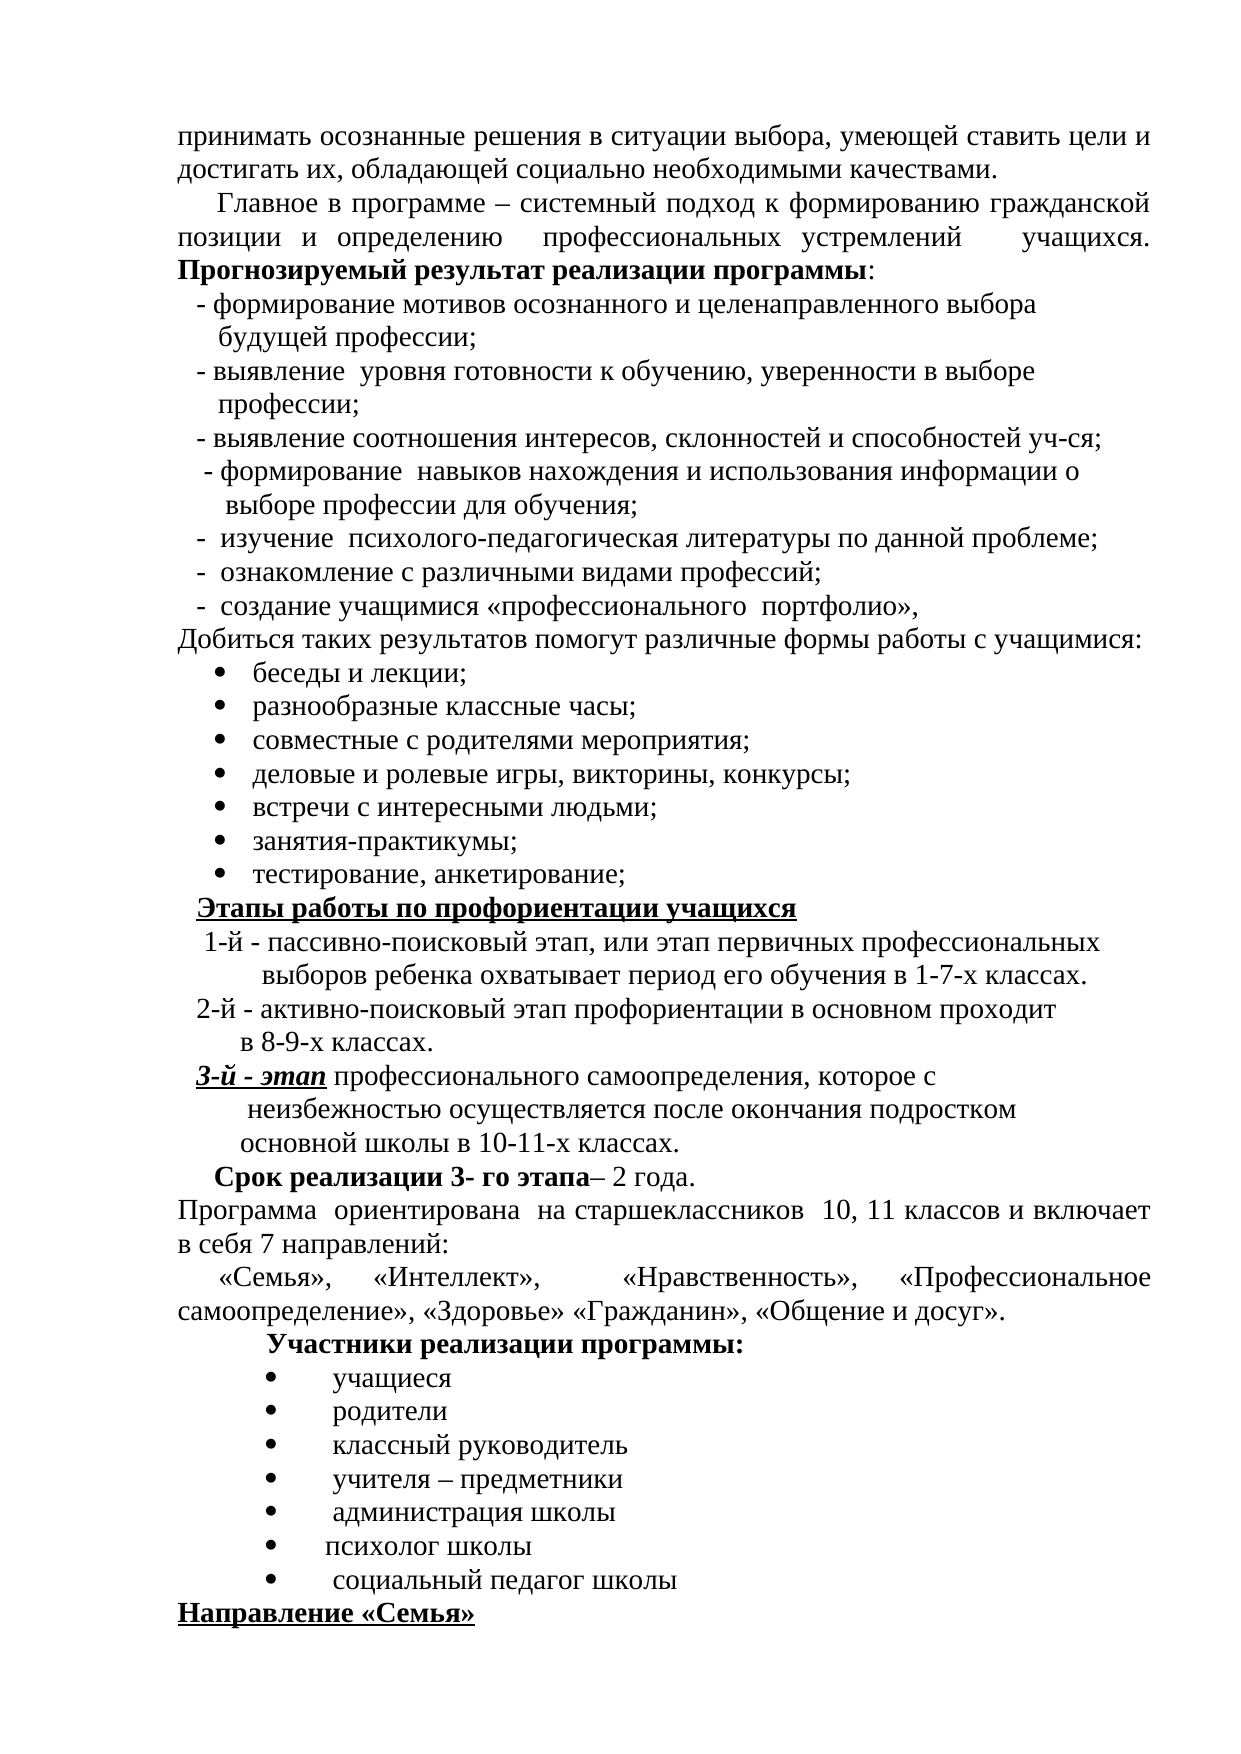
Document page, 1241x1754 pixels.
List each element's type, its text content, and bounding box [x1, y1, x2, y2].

list деловые и ролевые игры, викторины, конкурсы; [215, 756, 1152, 789]
text «Семья», «Интеллект», «Нравственность», «Профессиональное самоопределение», «Здоровье» «Гражданин», «Общение и досуг». [177, 1259, 1152, 1326]
text в 8-9-х классах. [196, 1024, 1133, 1058]
list разнообразные классные часы; [215, 688, 1152, 722]
text 3-й - этап профессионального самоопределения, которое с [196, 1058, 1133, 1092]
list занятия-практикумы; [215, 823, 1152, 857]
text 2-й - активно-поисковый этап профориентации в основном проходит [196, 991, 1133, 1024]
text Добиться таких результатов помогут различные формы работы с учащимися: [177, 621, 1152, 655]
text основной школы в 10-11-х классах. [196, 1125, 1133, 1159]
list встречи с интересными людьми; [215, 789, 1152, 823]
text Срок реализации 3- го этапа– 2 года. [177, 1159, 1152, 1192]
text - изучение психолого-педагогическая литературы по данной проблеме; [196, 521, 1133, 554]
text Программа ориентирована на старшеклассников 10, 11 классов и включает в себя 7 направлений: [177, 1192, 1152, 1259]
text выборов ребенка охватывает период его обучения в 1-7-х классах. [196, 957, 1133, 991]
list беседы и лекции; [215, 655, 1152, 688]
text профессии; [196, 386, 1133, 420]
text будущей профессии; [196, 319, 1133, 353]
text - создание учащимися «профессионального портфолио», [196, 588, 1133, 621]
list Участники реализации программы: [266, 1326, 1152, 1360]
text - ознакомление с различными видами профессий; [196, 554, 1133, 588]
text - формирование мотивов осознанного и целенаправленного выбора [196, 286, 1133, 319]
text неизбежностью осуществляется после окончания подростком [196, 1092, 1133, 1125]
list учащиеся [266, 1360, 1152, 1393]
list администрация школы [266, 1494, 1152, 1528]
text 1-й - пассивно-поисковый этап, или этап первичных профессиональных [196, 924, 1133, 957]
list классный руководитель [266, 1427, 1152, 1461]
list совместные с родителями мероприятия; [215, 722, 1152, 756]
list родители [266, 1393, 1152, 1427]
text - выявление уровня готовности к обучению, уверенности в выборе [196, 353, 1133, 386]
text - выявление соотношения интересов, склонностей и способностей уч-ся; [196, 420, 1133, 453]
list учителя – предметники [266, 1461, 1152, 1494]
list тестирование, анкетирование; [215, 857, 1152, 890]
list психолог школы [266, 1528, 1152, 1562]
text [177, 118, 1152, 185]
text Главное в программе – системный подход к формированию гражданской позиции и определению профессиональных устремлений учащихся. Прогнозируемый результат реализации программы: [177, 185, 1152, 286]
list социальный педагог школы [266, 1562, 1152, 1595]
text - формирование навыков нахождения и использования информации о [196, 453, 1133, 487]
text Этапы работы по профориентации учащихся [196, 890, 1133, 924]
text Направление «Семья» [177, 1595, 1152, 1629]
text выборе профессии для обучения; [196, 487, 1133, 521]
